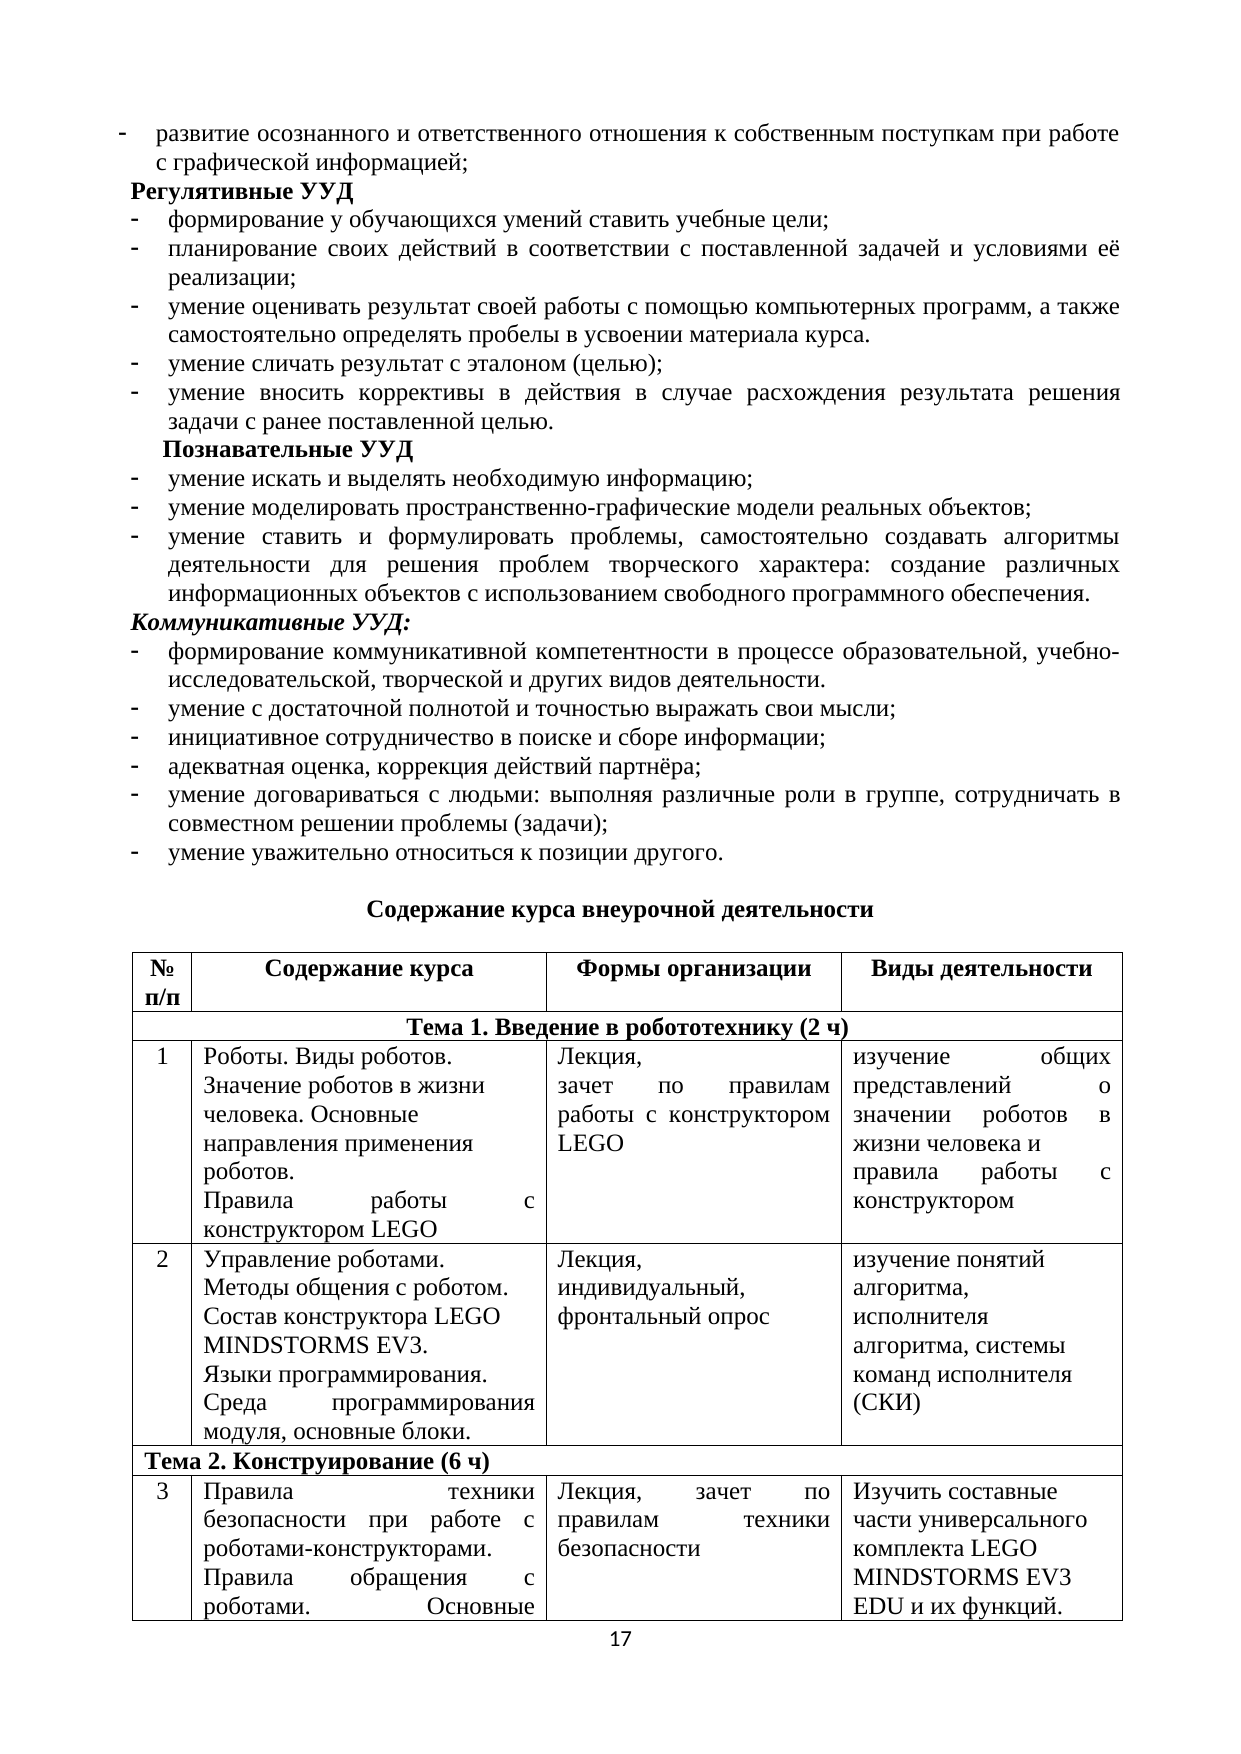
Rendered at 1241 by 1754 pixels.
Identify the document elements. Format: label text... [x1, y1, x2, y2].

list формирование у обучающихся умений ставить учебные цели; [130, 204, 1121, 233]
text Коммуникативные УУД: [130, 607, 1121, 636]
list умение оценивать результат своей работы с помощью компьютерных программ, а также самостоятельно определять пробелы в усвоении материала курса. [130, 291, 1121, 348]
table_cell Управление роботами. Методы общения с роботом. Состав конструктора LEGO MINDSTORMS EV3. Языки программирования. Среда программирования модуля, основные блоки. [192, 1244, 546, 1445]
list умение ставить и формулировать проблемы, самостоятельно создавать алгоритмы деятельности для решения проблем творческого характера: создание различных информационных объектов с использованием свободного программного обеспечения. [130, 521, 1121, 607]
text Познавательные УУД [130, 434, 898, 463]
table_header Содержание курса [192, 953, 546, 1011]
list умение договариваться с людьми: выполняя различные роли в группе, сотрудничать в совместном решении проблемы (задачи); [130, 779, 1122, 837]
table_cell изучение общих представлений о значении роботов в жизни человека и правила работы с конструктором [842, 1041, 1122, 1243]
table_cell 3 [133, 1476, 191, 1619]
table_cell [842, 1476, 1122, 1619]
table_cell изучение понятий алгоритма, исполнителя алгоритма, системы команд исполнителя (СКИ) [842, 1244, 1122, 1445]
list развитие осознанного и ответственного отношения к собственным поступкам при работе с графической информацией; [118, 118, 1121, 176]
list инициативное сотрудничество в поиске и сборе информации; [130, 722, 1122, 751]
table_cell Лекция, индивидуальный, фронтальный опрос [547, 1244, 841, 1445]
table_cell 2 [133, 1244, 191, 1445]
list умение вносить коррективы в действия в случае расхождения результата решения задачи с ранее поставленной целью. [130, 377, 1121, 434]
table_cell Лекция, зачет по правилам работы с конструктором LEGO [547, 1041, 841, 1243]
table_cell Роботы. Виды роботов. Значение роботов в жизни человека. Основные направления применения роботов. Правила работы с конструктором LEGO [192, 1041, 546, 1243]
list умение искать и выделять необходимую информацию; [130, 463, 1122, 492]
list адекватная оценка, коррекция действий партнёра; [130, 751, 1122, 779]
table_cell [192, 1476, 546, 1619]
list умение сличать результат с эталоном (целью); [130, 348, 1121, 377]
list формирование коммуникативной компетентности в процессе образовательной, учебно-исследовательской, творческой и других видов деятельности. [130, 636, 1121, 693]
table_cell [547, 1476, 841, 1619]
list умение с достаточной полнотой и точностью выражать свои мысли; [130, 693, 1122, 722]
list планирование своих действий в соответствии с поставленной задачей и условиями её реализации; [130, 233, 1121, 291]
table_cell Тема 1. Введение в робототехнику (2 ч) [133, 1012, 1122, 1040]
table_cell 1 [133, 1041, 191, 1243]
text Регулятивные УУД [130, 176, 1121, 204]
table_header Виды деятельности [842, 953, 1122, 1011]
list умение уважительно относиться к позиции другого. [130, 837, 1122, 866]
text Содержание курса внеурочной деятельности [118, 894, 1122, 923]
table_header Формы организации [547, 953, 841, 1011]
table_header № п/п [133, 953, 191, 1011]
table_cell Тема 2. Конструирование (6 ч) [133, 1446, 1122, 1475]
list умение моделировать пространственно-графические модели реальных объектов; [130, 492, 1121, 521]
